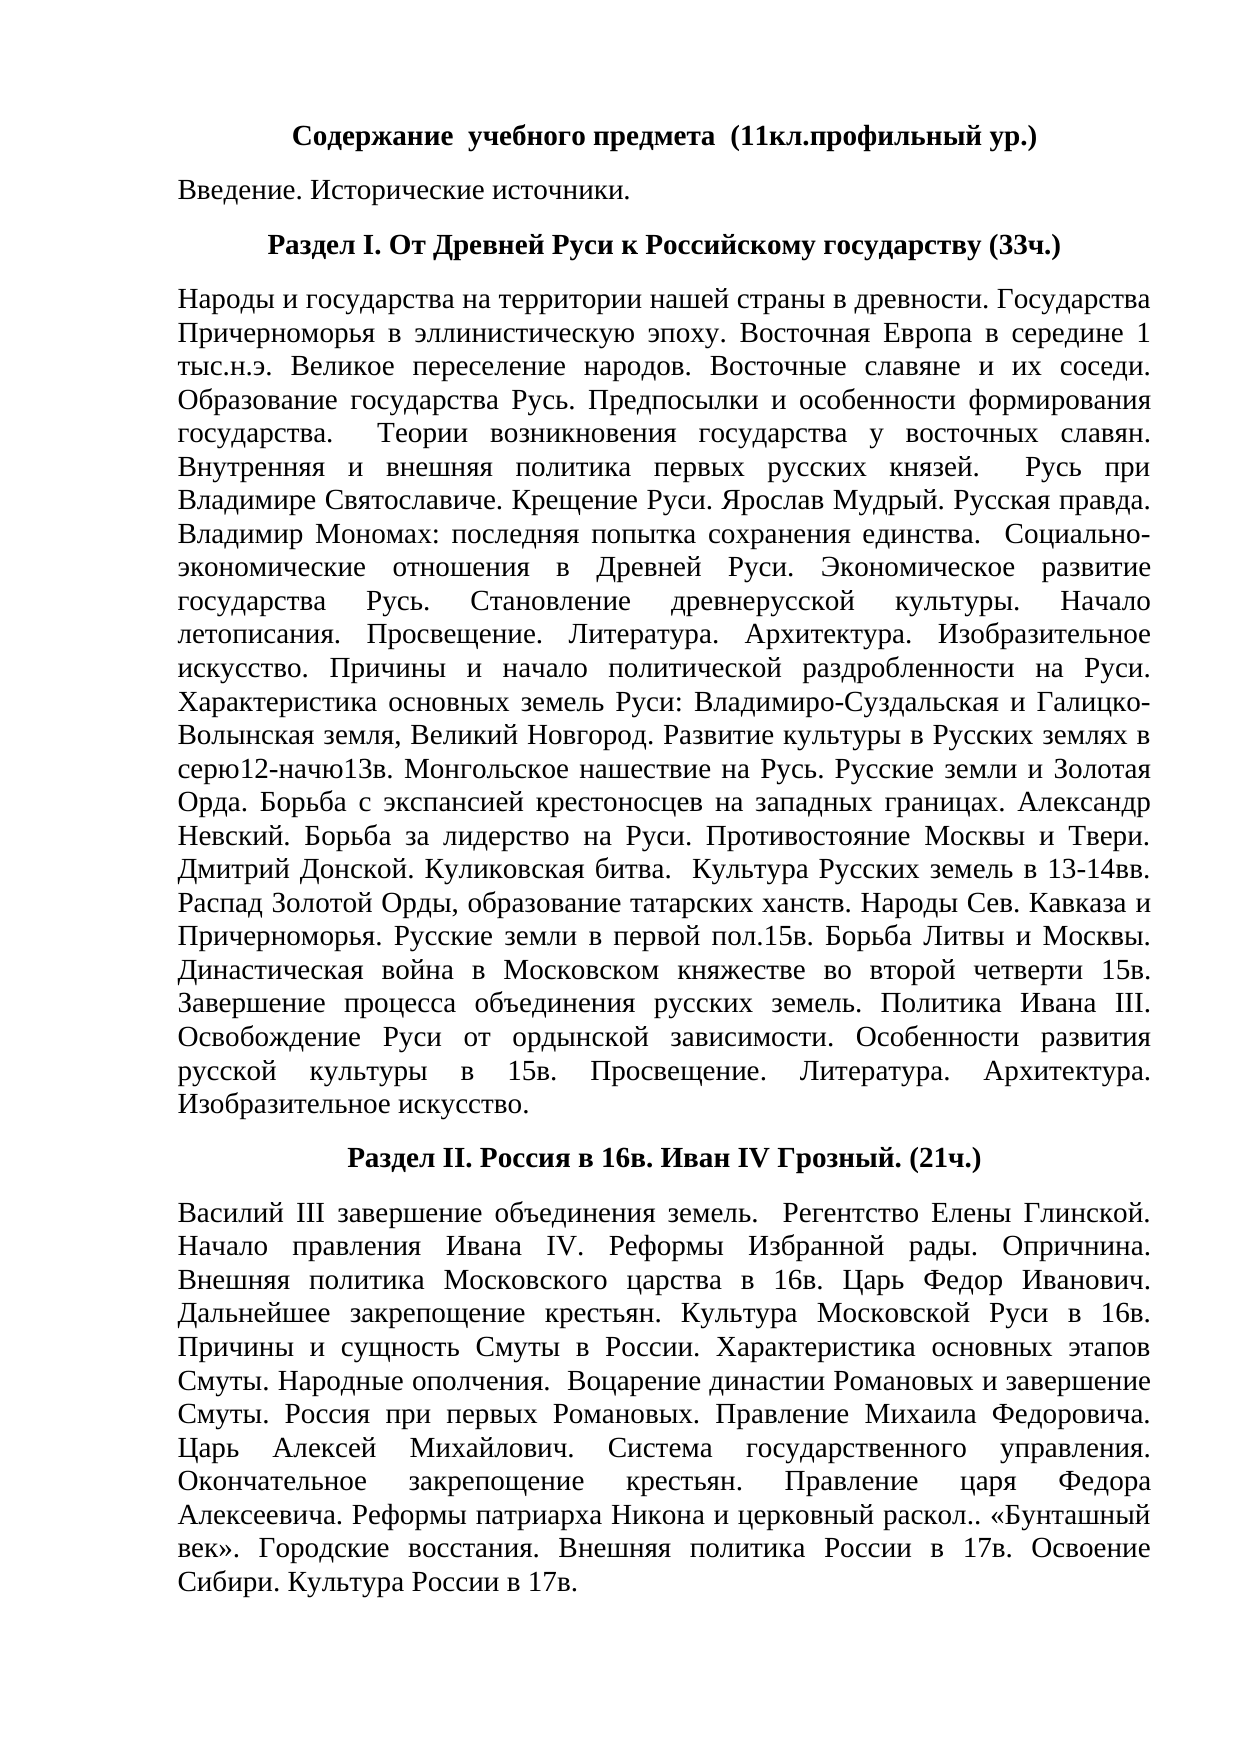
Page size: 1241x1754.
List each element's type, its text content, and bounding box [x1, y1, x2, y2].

text Народы и государства на территории нашей страны в древности. Государства Причерноморья в эллинистическую эпоху. Восточная Европа в середине 1 тыс.н.э. Великое переселение народов. Восточные славяне и их соседи. Образование государства Русь. Предпосылки и особенности формирования государства. Теории возникновения государства у восточных славян. Внутренняя и внешняя политика первых русских князей. Русь при Владимире Святославиче. Крещение Руси. Ярослав Мудрый. Русская правда. Владимир Мономах: последняя попытка сохранения единства. Социально-экономические отношения в Древней Руси. Экономическое развитие государства Русь. Становление древнерусской культуры. Начало летописания. Просвещение. Литература. Архитектура. Изобразительное искусство. Причины и начало политической раздробленности на Руси. Характеристика основных земель Руси: Владимиро-Суздальская и Галицко-Волынская земля, Великий Новгород. Развитие культуры в Русских землях в серю12-начю13в. Монгольское нашествие на Русь. Русские земли и Золотая Орда. Борьба с экспансией крестоносцев на западных границах. Александр Невский. Борьба за лидерство на Руси. Противостояние Москвы и Твери. Дмитрий Донской. Куликовская битва. Культура Русских земель в 13-14вв. Распад Золотой Орды, образование татарских ханств. Народы Сев. Кавказа и Причерноморья. Русские земли в первой пол.15в. Борьба Литвы и Москвы. Династическая война в Московском княжестве во второй четверти 15в. Завершение процесса объединения русских земель. Политика Ивана III. Освобождение Руси от ордынской зависимости. Особенности развития русской культуры в 15в. Просвещение. Литература. Архитектура. Изобразительное искусство. [177, 281, 1152, 1120]
text Василий III завершение объединения земель. Регентство Елены Глинской. Начало правления Ивана IV. Реформы Избранной рады. Опричнина. Внешняя политика Московского царства в 16в. Царь Федор Иванович. Дальнейшее закрепощение крестьян. Культура Московской Руси в 16в. Причины и сущность Смуты в России. Характеристика основных этапов Смуты. Народные ополчения. Воцарение династии Романовых и завершение Смуты. Россия при первых Романовых. Правление Михаила Федоровича. Царь Алексей Михайлович. Система государственного управления. Окончательное закрепощение крестьян. Правление царя Федора Алексеевича. Реформы патриарха Никона и церковный раскол.. «Бунташный век». Городские восстания. Внешняя политика России в 17в. Освоение Сибири. Культура России в 17в. [177, 1195, 1152, 1597]
text Введение. Исторические источники. [177, 172, 1152, 206]
text Содержание учебного предмета (11кл.профильный ур.) [177, 118, 1152, 152]
text Раздел II. Россия в 16в. Иван IV Грозный. (21ч.) [177, 1141, 1152, 1174]
text Раздел I. От Древней Руси к Российскому государству (33ч.) [177, 227, 1152, 260]
